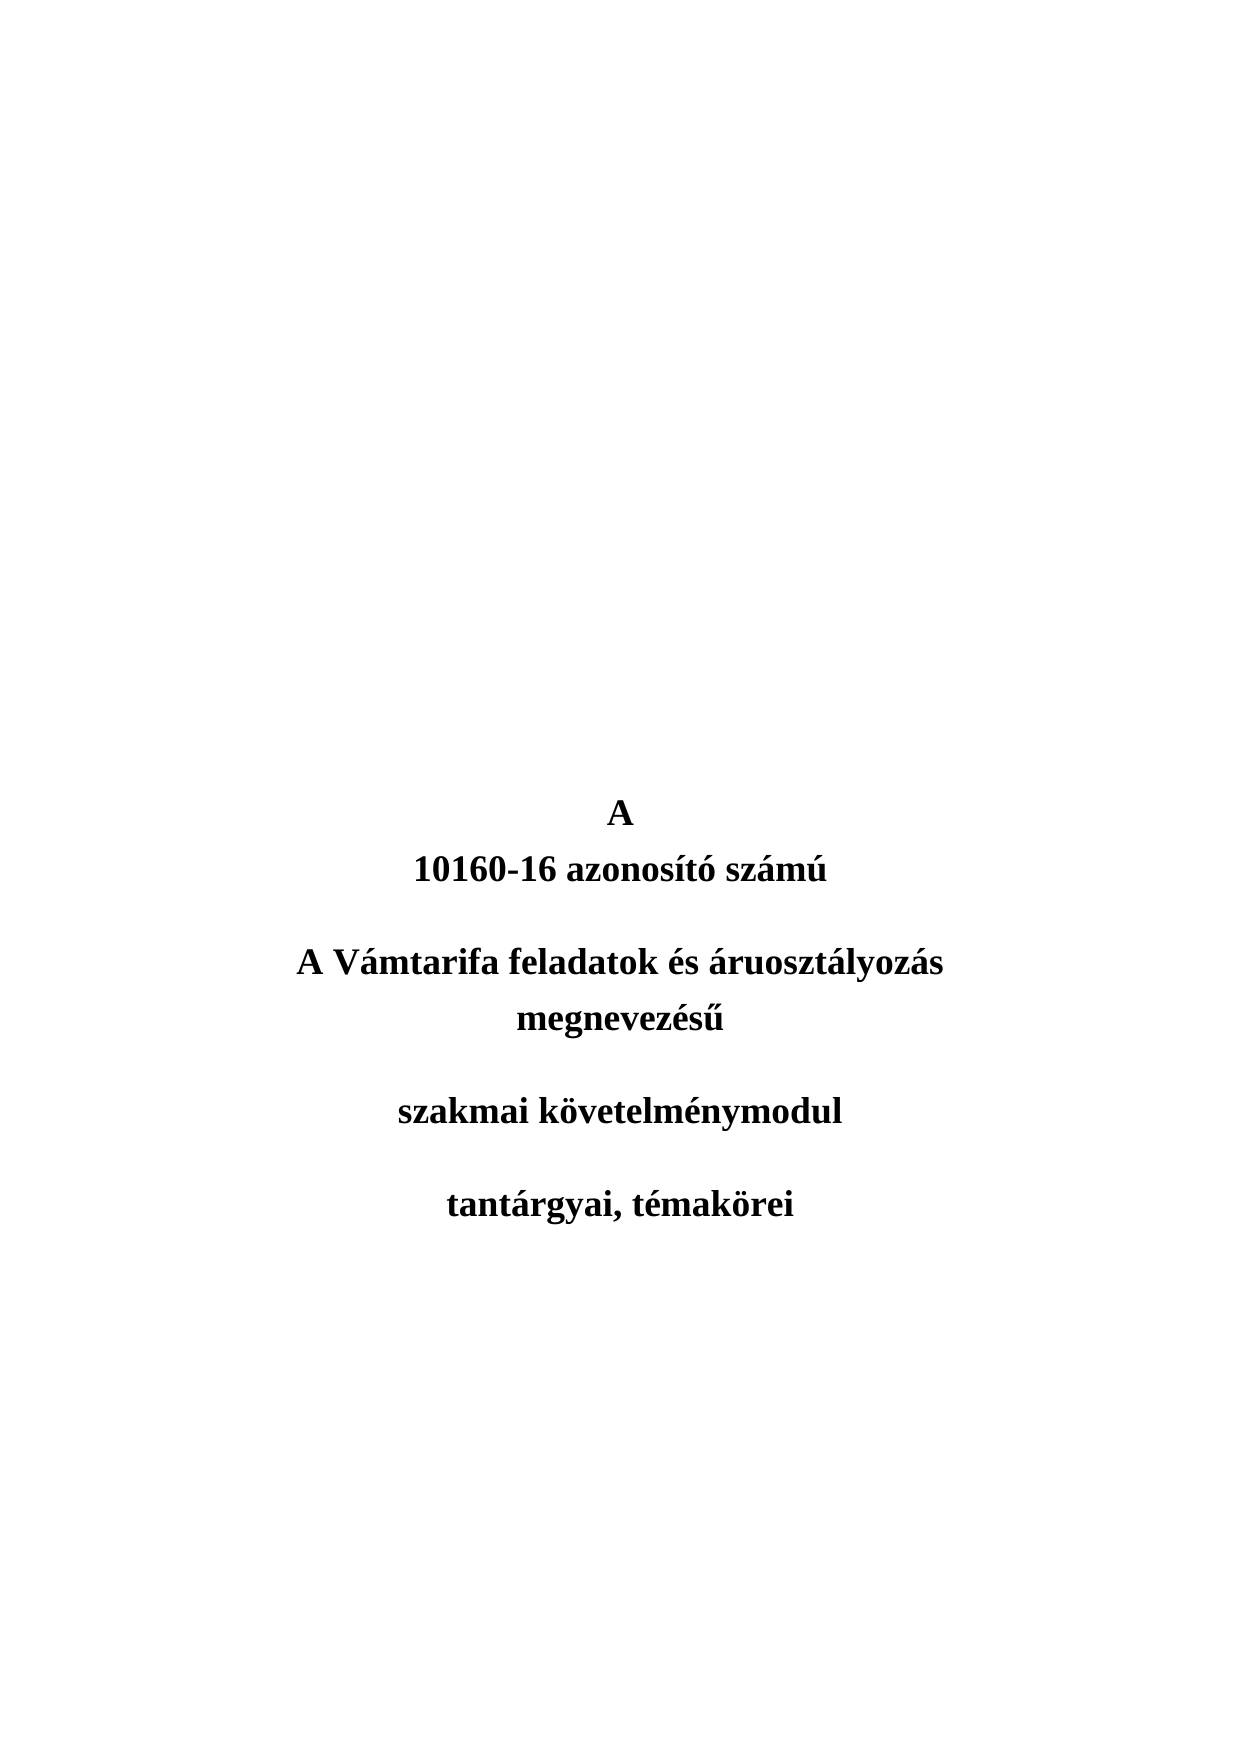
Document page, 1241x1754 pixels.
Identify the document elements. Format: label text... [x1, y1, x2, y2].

text A Vámtarifa feladatok és áruosztályozás [148, 939, 1093, 983]
text A [148, 791, 1093, 834]
text megnevezésű [148, 995, 1093, 1038]
text 10160-16 azonosító számú [148, 846, 1093, 889]
text szakmai követelménymodul [148, 1088, 1093, 1131]
text tantárgyai, témakörei [148, 1181, 1093, 1224]
